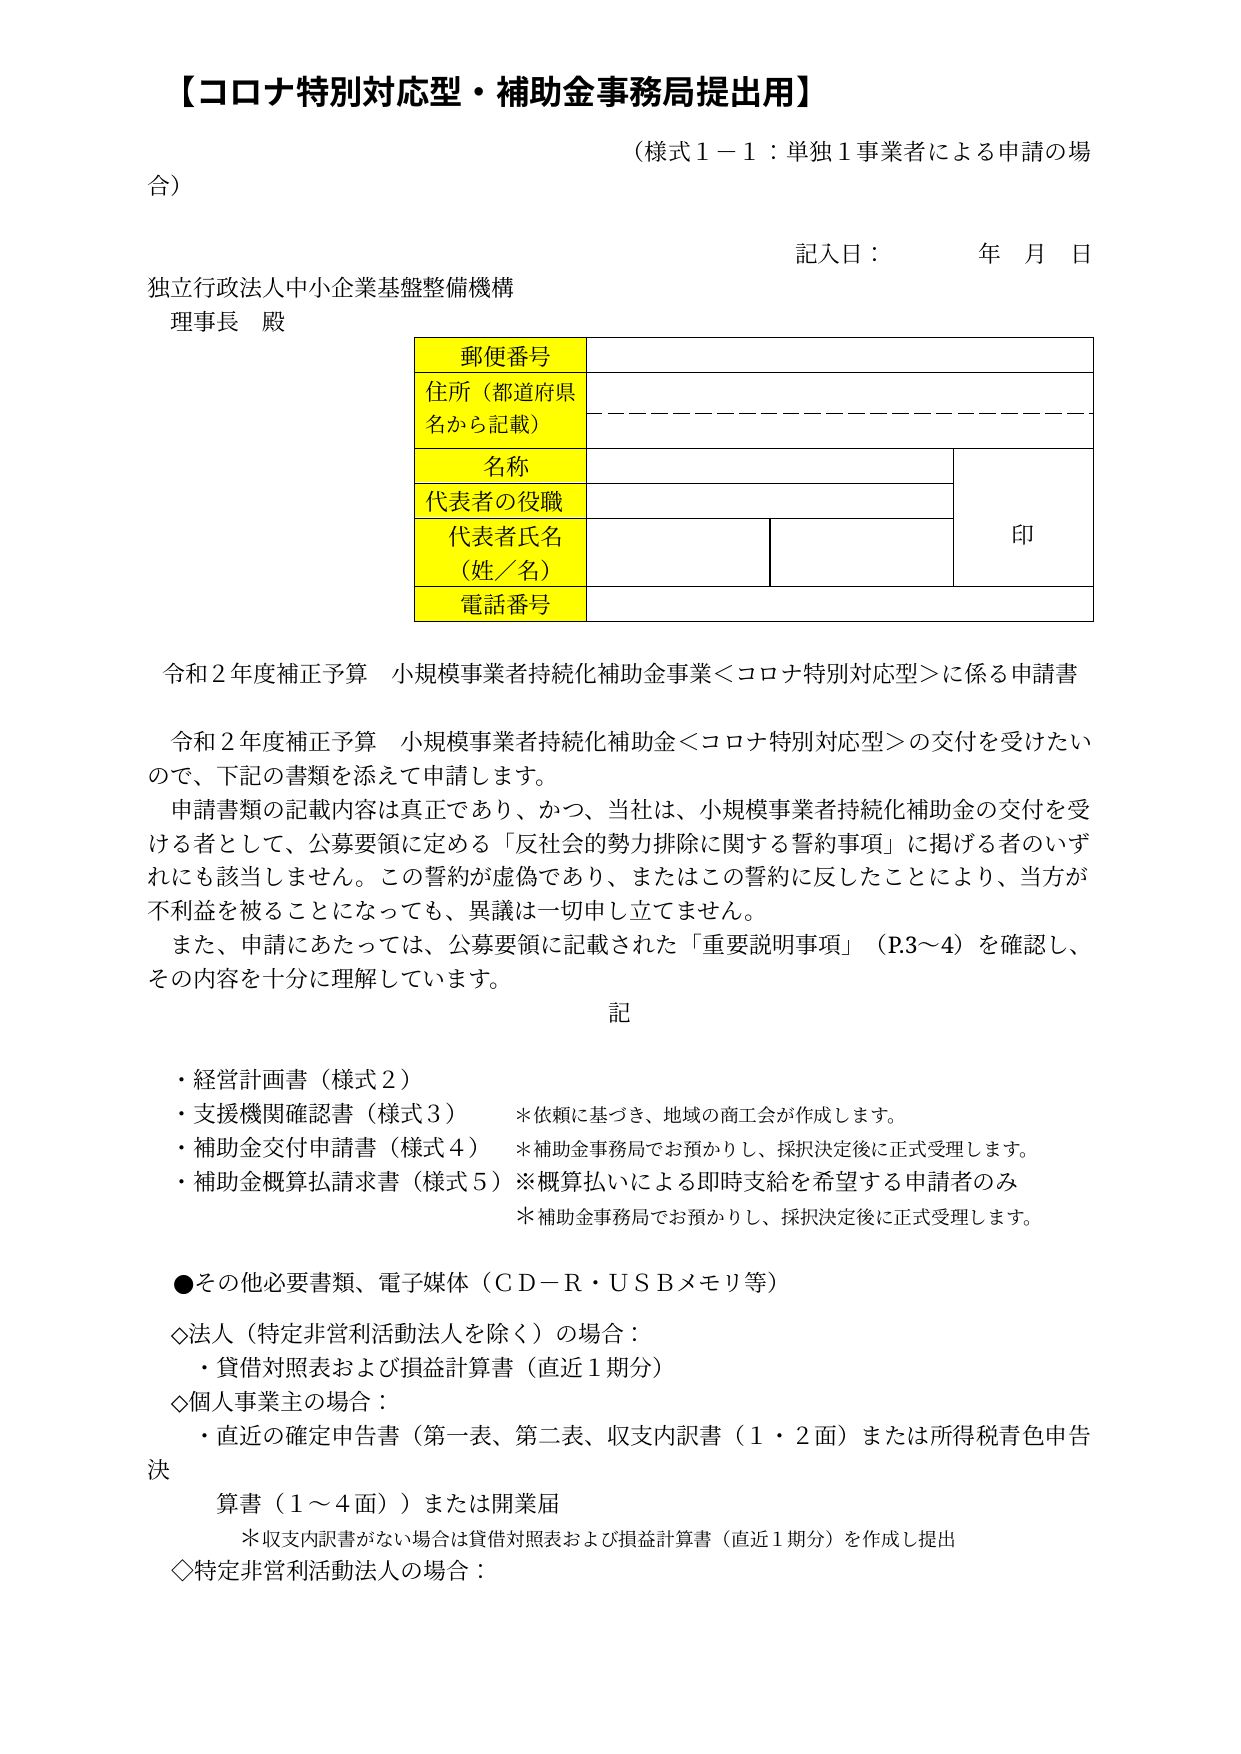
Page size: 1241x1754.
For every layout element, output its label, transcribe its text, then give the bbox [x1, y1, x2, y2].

text また、申請にあたっては、公募要領に記載された「重要説明事項」（P.3～4）を確認し、その内容を十分に理解しています。 [148, 927, 1092, 994]
text ◇法人（特定非営利活動法人を除く）の場合： [148, 1316, 1092, 1350]
text 理事長 殿 [148, 303, 1092, 337]
text ・支援機関確認書（様式３） ＊依頼に基づき、地域の商工会が作成します。 [148, 1096, 1092, 1130]
text （様式１－１：単独１事業者による申請の場合） [148, 134, 1092, 202]
table_cell [587, 484, 953, 517]
text 令和２年度補正予算 小規模事業者持続化補助金＜コロナ特別対応型＞の交付を受けたいので、下記の書類を添えて申請します。 [148, 724, 1092, 791]
text ◇個人事業主の場合： [148, 1384, 1092, 1418]
text ・補助金概算払請求書（様式５）※概算払いによる即時支給を希望する申請者のみ [148, 1164, 1092, 1198]
text 令和２年度補正予算 小規模事業者持続化補助金事業＜コロナ特別対応型＞に係る申請書 [148, 656, 1092, 690]
table_cell 代表者氏名 （姓／名） [415, 519, 586, 586]
text ・直近の確定申告書（第一表、第二表、収支内訳書（１・２面）または所得税青色申告決 [148, 1418, 1092, 1485]
table_cell 代表者の役職 [415, 484, 586, 517]
table_header 郵便番号 [415, 338, 586, 372]
table_cell [587, 449, 953, 482]
table_cell [587, 413, 1093, 448]
table_cell [587, 373, 1093, 413]
text ＊補助金事務局でお預かりし、採択決定後に正式受理します。 [148, 1198, 1092, 1231]
text ●その他必要書類、電子媒体（ＣＤ－Ｒ・ＵＳＢメモリ等） [148, 1248, 1092, 1316]
text 独立行政法人中小企業基盤整備機構 [148, 269, 1092, 303]
text 算書（１～４面））または開業届 [148, 1485, 1092, 1519]
text ＊収支内訳書がない場合は貸借対照表および損益計算書（直近１期分）を作成し提出 [148, 1519, 1092, 1553]
table_cell 印 [954, 449, 1093, 586]
text ・補助金交付申請書（様式４） ＊補助金事務局でお預かりし、採択決定後に正式受理します。 [148, 1130, 1092, 1164]
text 記入日： 年 月 日 [148, 236, 1092, 269]
table_cell 住所（都道府県 名から記載） [415, 373, 586, 448]
table_cell 電話番号 [415, 587, 586, 621]
table_cell [771, 519, 953, 586]
text ◇特定非営利活動法人の場合： [148, 1553, 1092, 1587]
table_cell [587, 587, 1093, 621]
text 申請書類の記載内容は真正であり、かつ、当社は、小規模事業者持続化補助金の交付を受ける者として、公募要領に定める「反社会的勢力排除に関する誓約事項」に掲げる者のいずれにも該当しません。この誓約が虚偽であり、またはこの誓約に反したことにより、当方が不利益を被ることになっても、異議は一切申し立てません。 [148, 791, 1092, 927]
table_header [587, 338, 1093, 372]
table_cell [587, 519, 769, 586]
subtitle 記 [148, 994, 1092, 1028]
text ・貸借対照表および損益計算書（直近１期分） [148, 1350, 1092, 1384]
text ・経営計画書（様式２） [148, 1062, 1092, 1096]
table_cell 名称 [415, 449, 586, 482]
